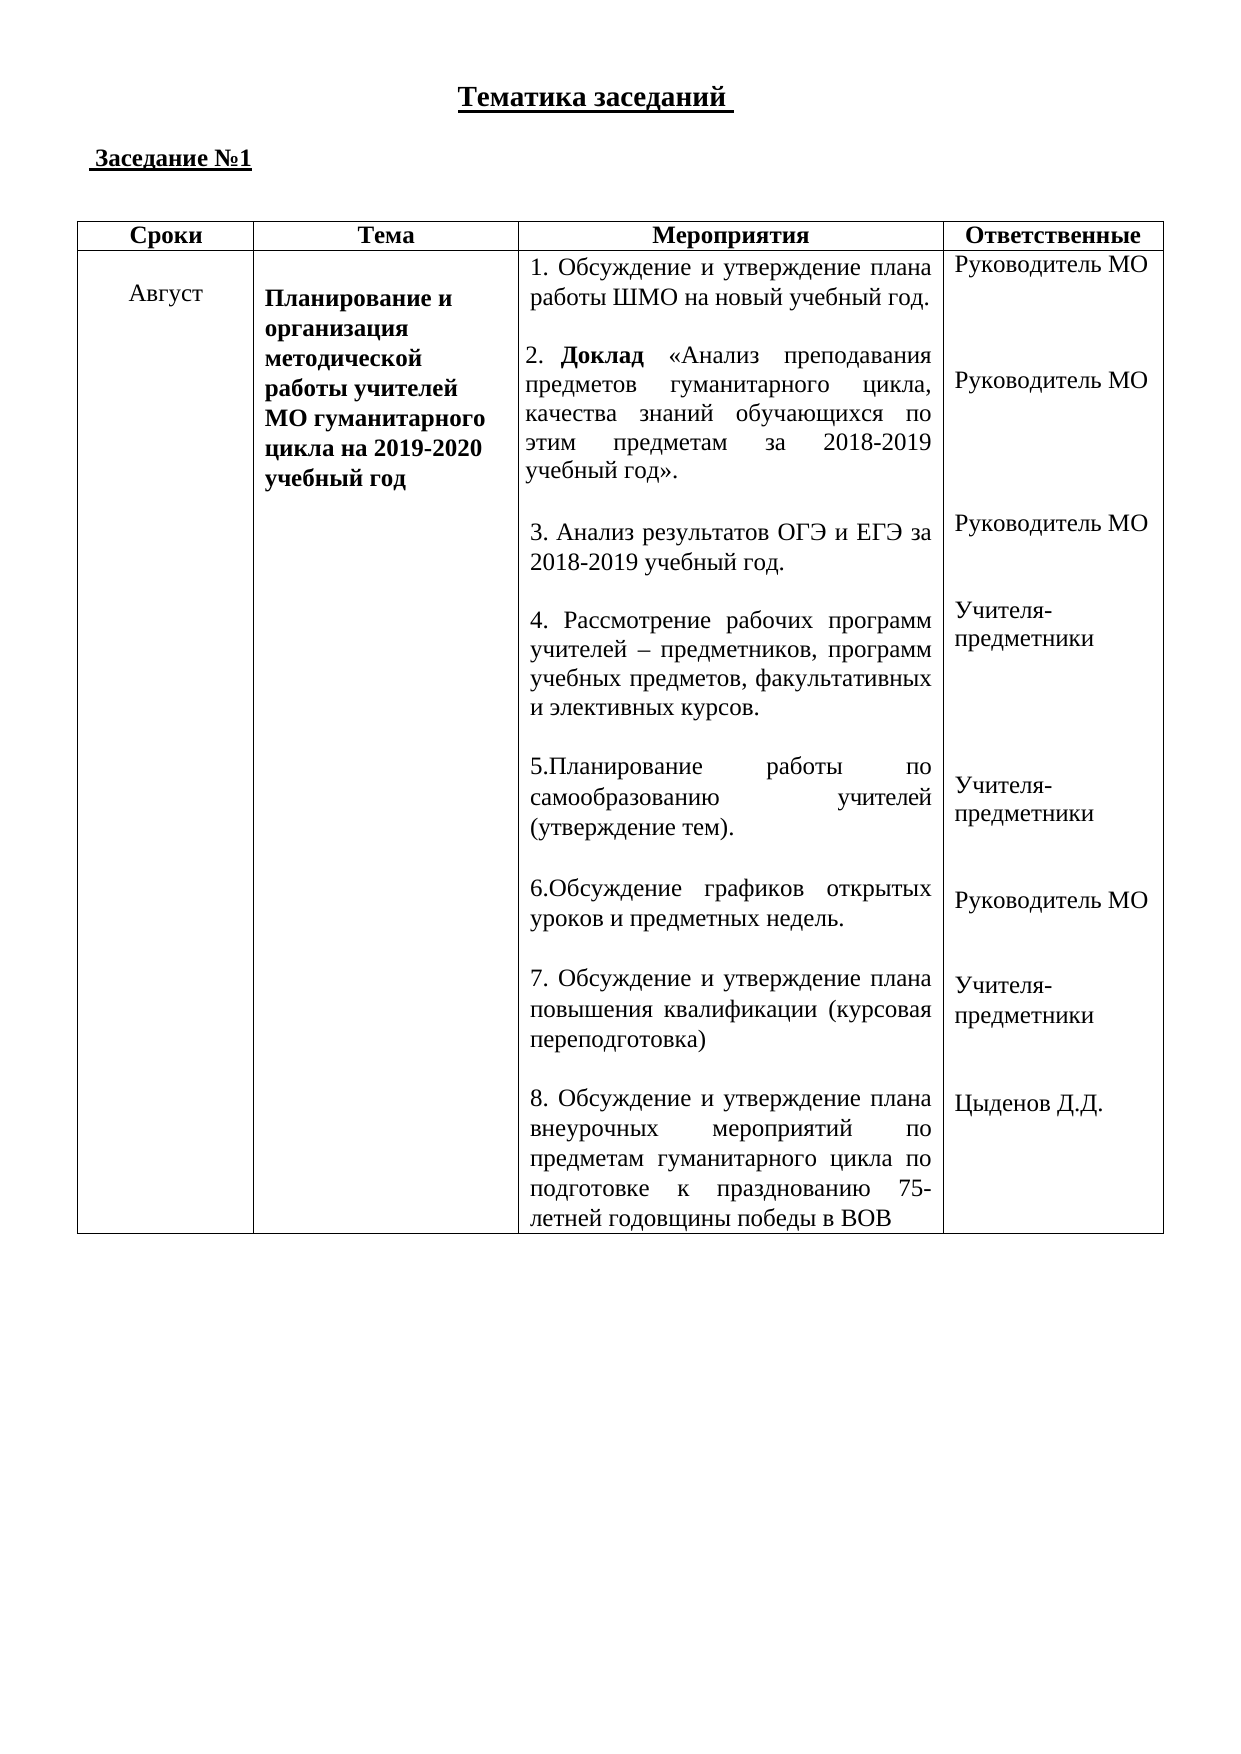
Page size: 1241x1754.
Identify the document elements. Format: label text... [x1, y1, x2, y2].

table_cell Планирование и организация методической работы учителей МО гуманитарного цикла на 2019-2020 учебный год [254, 251, 518, 1233]
table_header Тема [254, 222, 518, 249]
text Тематика заседаний [457, 79, 1176, 113]
text Заседание №1 [89, 143, 1176, 172]
table_cell Август [78, 251, 253, 1233]
table_header Ответственные [944, 222, 1163, 249]
table_cell Руководитель МО Руководитель МО Руководитель МО Учителя- предметники Учителя- предметники Руководитель МО Учителя- предметники Цыденов Д.Д. [944, 251, 1163, 1233]
table_header Сроки [78, 222, 253, 249]
table_header Мероприятия [519, 222, 943, 249]
table_cell Обсуждение и утверждение плана работы ШМО на новый учебный год. Доклад «Анализ преподавания предметов гуманитарного цикла, качества знаний обучающихся по этим предметам за 2018-2019 учебный год». Анализ результатов ОГЭ и ЕГЭ за 2018-2019 учебный год. Рассмотрение рабочих программ учителей – предметников, программ учебных предметов, факультативных и элективных курсов. Планирование работы по самообразованию учителей (утверждение тем). Обсуждение графиков открытых уроков и предметных недель. Обсуждение и утверждение плана повышения квалификации (курсовая переподготовка) Обсуждение и утверждение плана внеурочных мероприятий по предметам гуманитарного цикла по подготовке к празднованию 75-летней годовщины победы в ВОВ [519, 251, 943, 1233]
